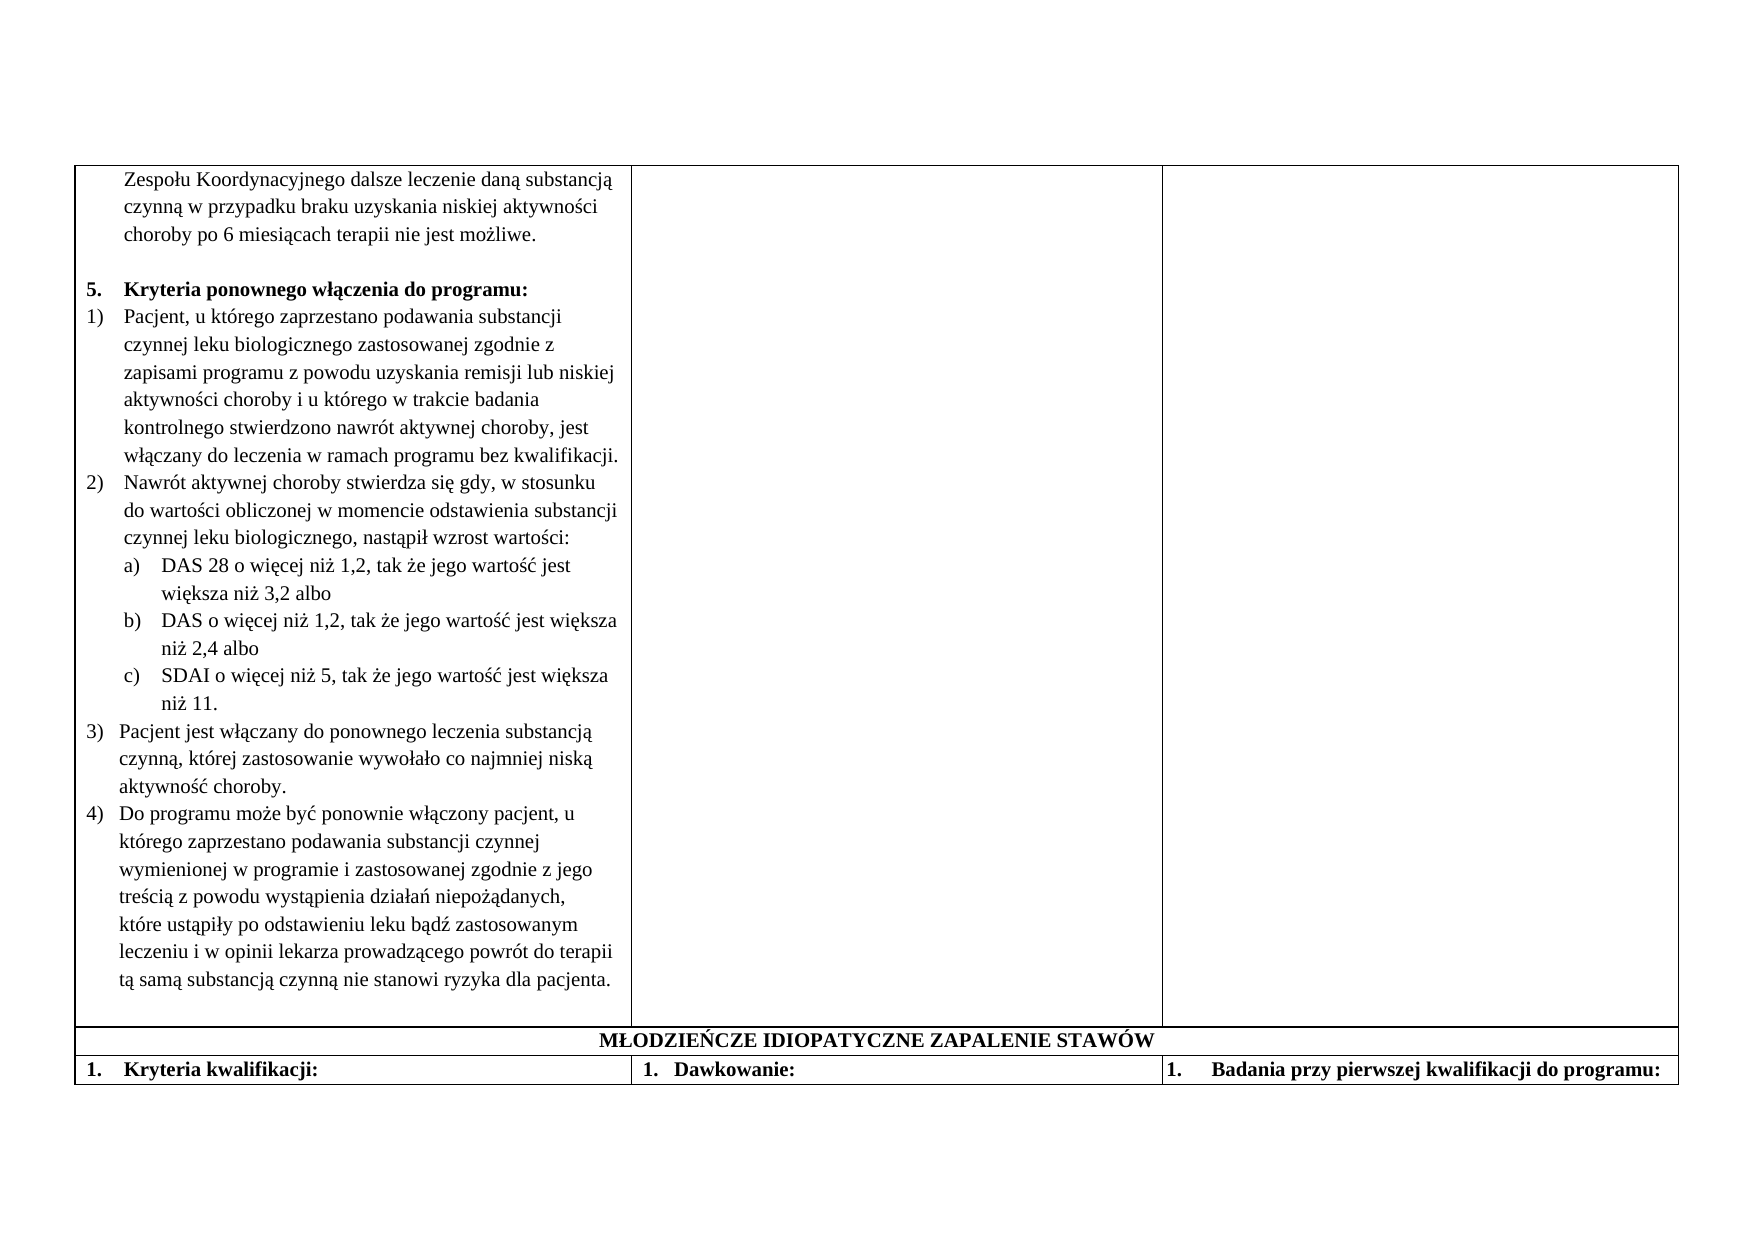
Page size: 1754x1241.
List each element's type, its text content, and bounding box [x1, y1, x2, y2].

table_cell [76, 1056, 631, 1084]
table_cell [632, 166, 1162, 1026]
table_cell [76, 166, 631, 1026]
table_cell MŁODZIEŃCZE IDIOPATYCZNE ZAPALENIE STAWÓW [76, 1028, 1678, 1055]
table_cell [632, 1056, 1162, 1084]
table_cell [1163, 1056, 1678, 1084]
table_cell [1163, 166, 1678, 1026]
